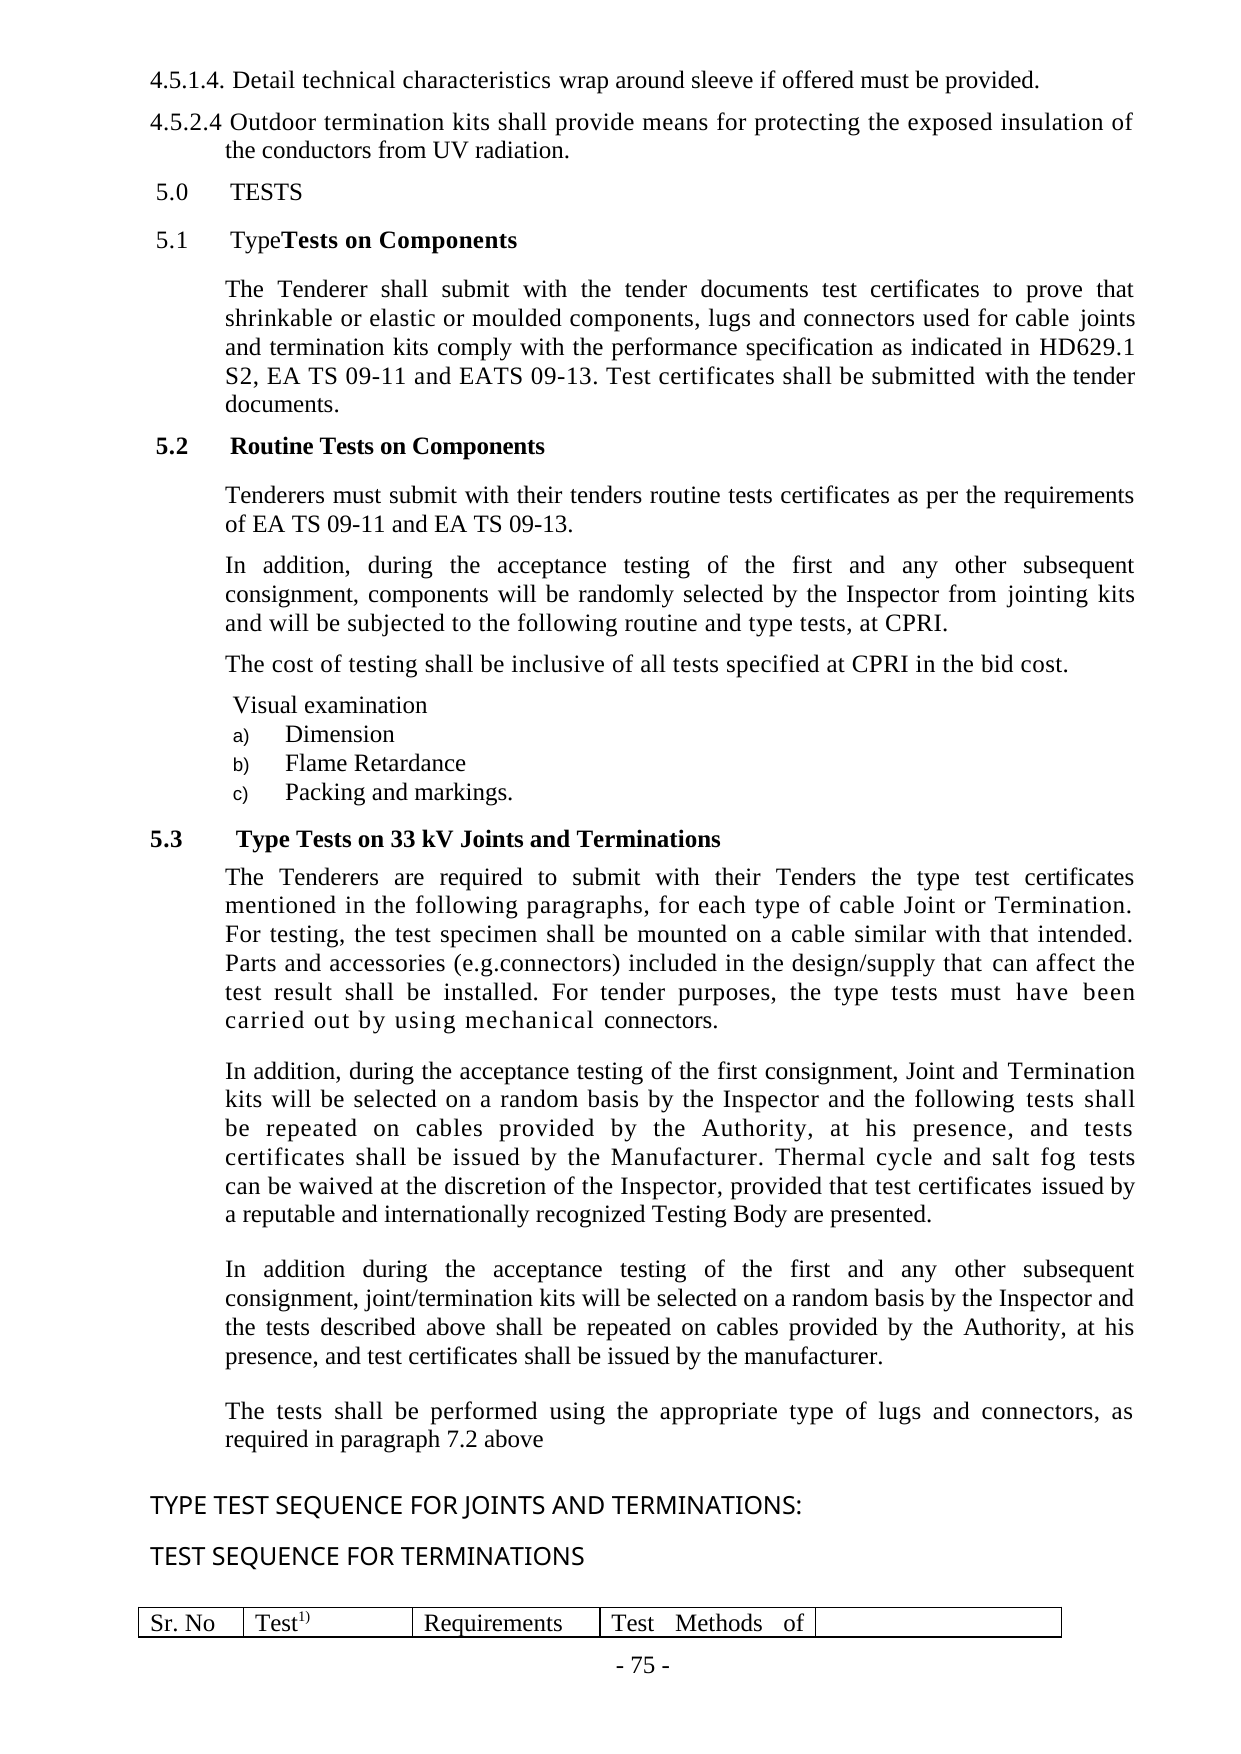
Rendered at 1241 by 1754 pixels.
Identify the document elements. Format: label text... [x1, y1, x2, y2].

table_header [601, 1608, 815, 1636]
text In addition, during the acceptance testing of the first consignment, Joint and Termination kits will be selected on a random basis by the Inspector and the following tests shall be repeated on cables provided by the Authority, at his presence, and tests certificates shall be issued by the Manufacturer. Thermal cycle and salt fog tests can be waived at the discretion of the Inspector, provided that test certificates issued by a reputable and internationally recognized Testing Body are presented. [225, 1056, 1135, 1228]
text In addition, during the acceptance testing of the first and any other subsequent consignment, components will be randomly selected by the Inspector from jointing kits and will be subjected to the following routine and type tests, at CPRI. [225, 551, 1135, 637]
text 4.5.1.4. Detail technical characteristics wrap around sleeve if offered must be provided. [150, 66, 1135, 94]
text Tenderers must submit with their tenders routine tests certificates as per the requirements of EA TS 09-11 and EA TS 09-13. [225, 481, 1135, 538]
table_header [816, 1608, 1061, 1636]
text Visual examination [232, 691, 1135, 719]
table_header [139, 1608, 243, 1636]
list Flame Retardance [233, 748, 1135, 777]
list Dimension [233, 719, 1135, 748]
text 4.5.2.4 Outdoor termination kits shall provide means for protecting the exposed insulation of the conductors from UV radiation. [150, 107, 1135, 164]
text The Tenderers are required to submit with their Tenders the type test certificates mentioned in the following paragraphs, for each type of cable Joint or Termination. For testing, the test specimen shall be mounted on a cable similar with that intended. Parts and accessories (e.g.connectors) included in the design/supply that can affect the test result shall be installed. For tender purposes, the type tests must have been carried out by using mechanical connectors. [225, 862, 1135, 1034]
list Packing and markings. [233, 777, 1135, 806]
text The cost of testing shall be inclusive of all tests specified at CPRI in the bid cost. [225, 649, 1135, 678]
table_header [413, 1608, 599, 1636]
text In addition during the acceptance testing of the first and any other subsequent consignment, joint/termination kits will be selected on a random basis by the Inspector and the tests described above shall be repeated on cables provided by the Authority, at his presence, and test certificates shall be issued by the manufacturer. [225, 1254, 1135, 1369]
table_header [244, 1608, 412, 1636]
text 5.1 TypeTests on Components [150, 225, 1135, 254]
text TEST SEQUENCE FOR TERMINATIONS [150, 1538, 1135, 1572]
text 5.2 Routine Tests on Components [150, 431, 1135, 459]
text TYPE TEST SEQUENCE FOR JOINTS AND TERMINATIONS: [150, 1487, 1135, 1521]
text The tests shall be performed using the appropriate type of lugs and connectors, as required in paragraph 7.2 above [225, 1396, 1135, 1453]
text 5.0 TESTS [150, 177, 1135, 206]
text 5.3 Type Tests on 33 kV Joints and Terminations [150, 824, 1135, 853]
text The Tenderer shall submit with the tender documents test certificates to prove that shrinkable or elastic or moulded components, lugs and connectors used for cable joints and termination kits comply with the performance specification as indicated in HD629.1 S2, EA TS 09-11 and EATS 09-13. Test certificates shall be submitted with the tender documents. [225, 274, 1135, 418]
